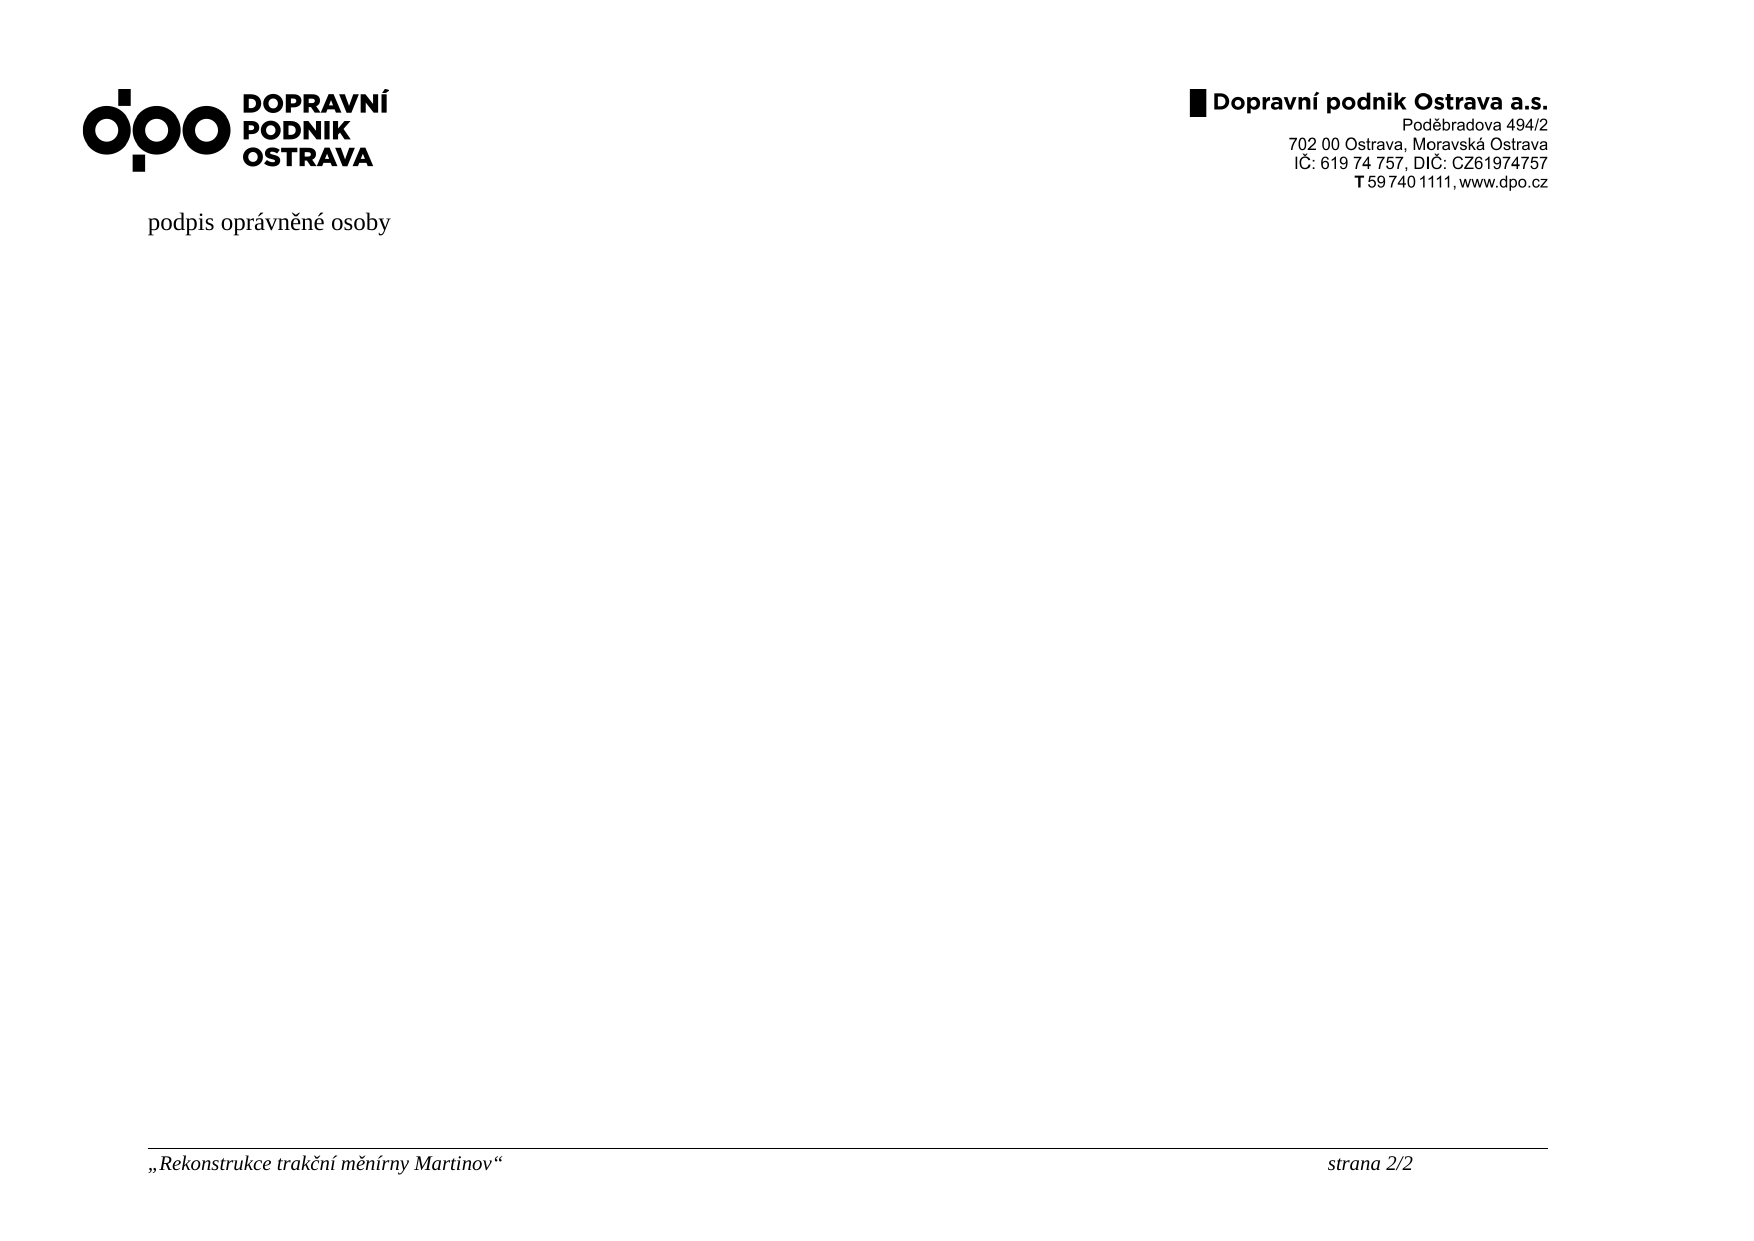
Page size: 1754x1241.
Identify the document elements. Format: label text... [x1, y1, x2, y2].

text podpis oprávněné osoby [148, 207, 1548, 235]
picture [1189, 89, 1548, 191]
picture [82, 89, 389, 172]
